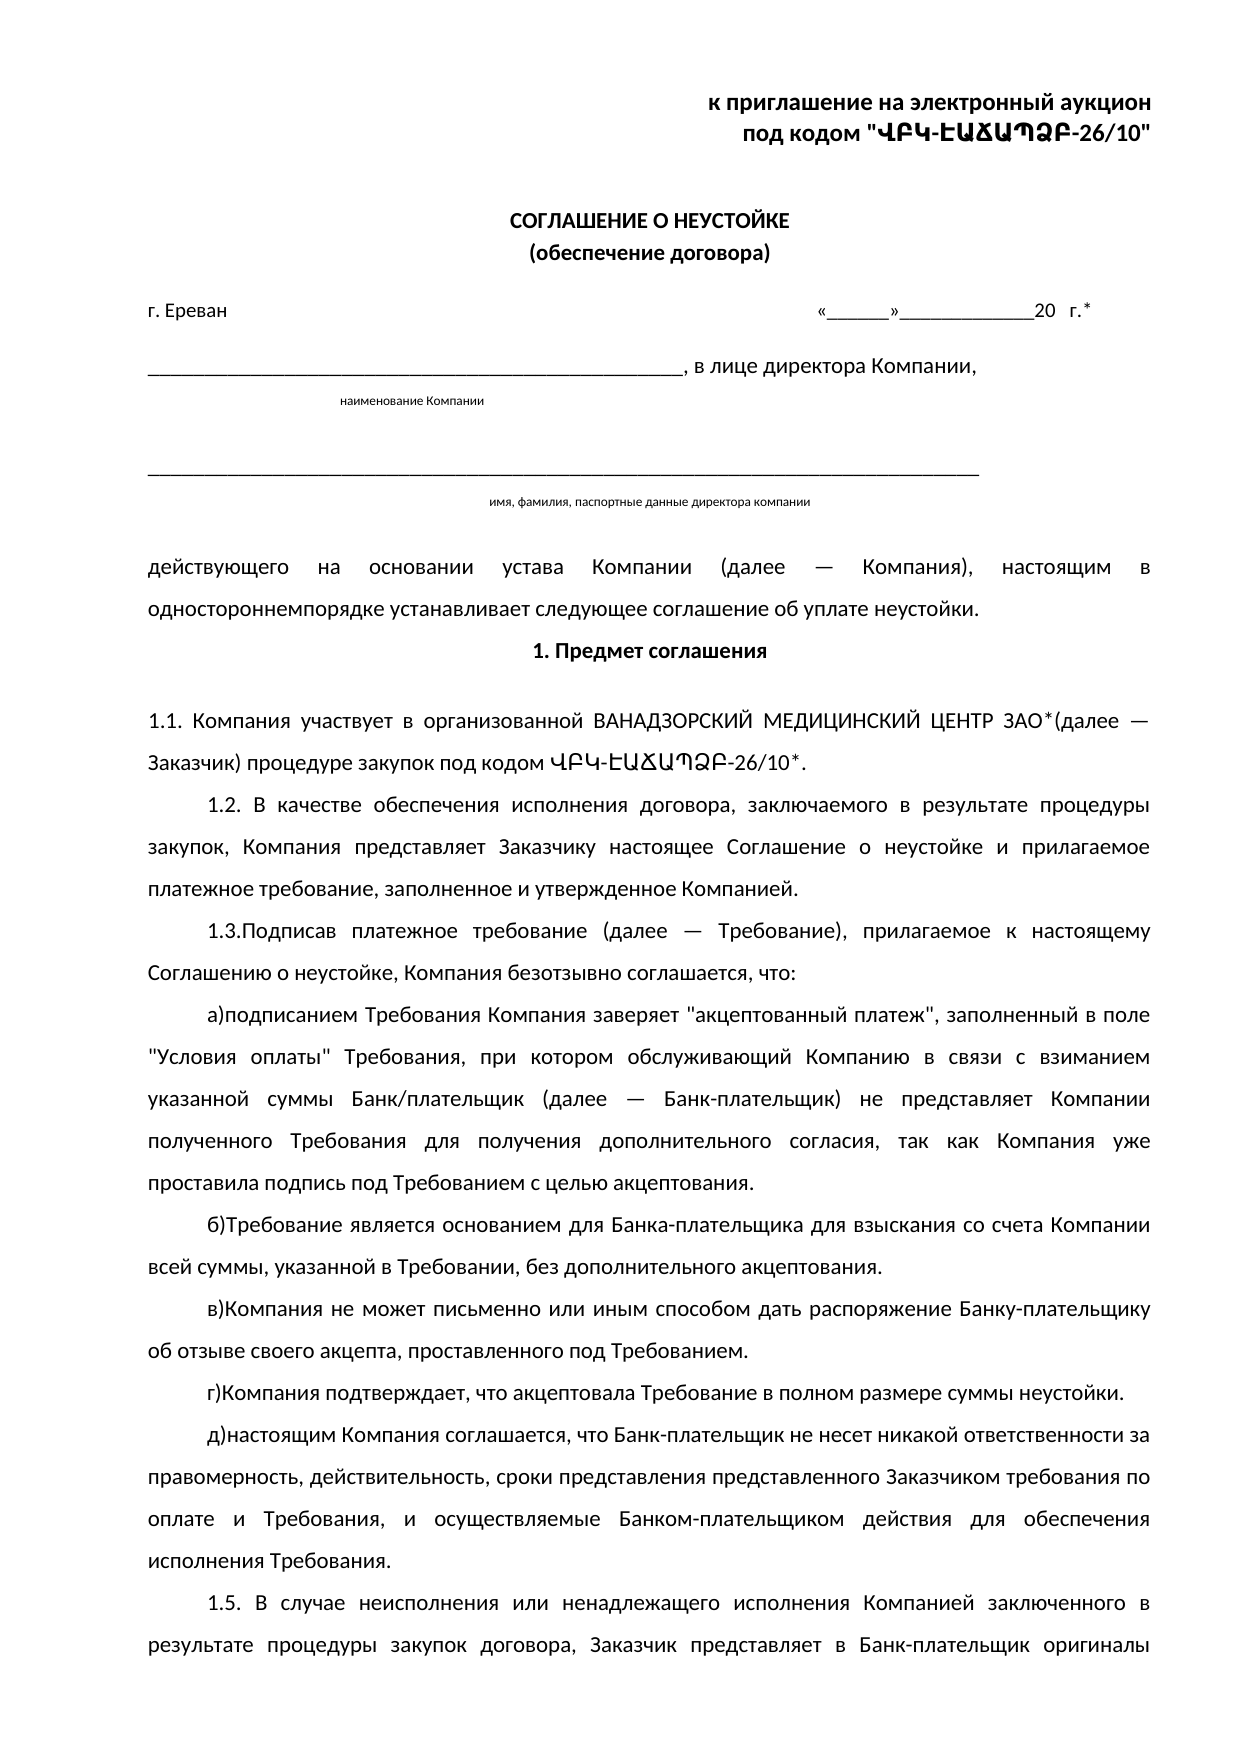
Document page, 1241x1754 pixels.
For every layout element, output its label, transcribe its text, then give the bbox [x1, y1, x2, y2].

text 1.1. Компания участвует в организованной ВАНАДЗОРСКИЙ МЕДИЦИНСКИЙ ЦЕНТР ЗАО*(далее — Заказчик) процедуре закупок под кодом ՎԲԿ-ԷԱՃԱՊՁԲ-26/10*. [148, 706, 1152, 776]
text _________________________________________________________________________ [148, 452, 1152, 480]
table_header «______»_____________20 г.* [635, 297, 1104, 351]
text 1. Предмет соглашения [148, 636, 1152, 664]
text 1.2. В качестве обеспечения исполнения договора, заключаемого в результате процедуры закупок, Компания представляет Заказчику настоящее Соглашение о неустойке и прилагаемое платежное требование, заполненное и утвержденное Компанией. [148, 790, 1152, 902]
text а)подписанием Требования Компания заверяет "акцептованный платеж", заполненный в поле "Условия оплаты" Требования, при котором обслуживающий Компанию в связи с взиманием указанной суммы Банк/плательщик (далее — Банк-плательщик) не представляет Компании полученного Требования для получения дополнительного согласия, так как Компания уже проставила подпись под Требованием с целью акцептования. [148, 1000, 1152, 1196]
table_header г. Ереван [136, 297, 635, 351]
text 1.3.Подписав платежное требование (далее — Требование), прилагаемое к настоящему Соглашению о неустойке, Компания безотзывно соглашается, что: [148, 916, 1152, 986]
text к приглашение на электронный аукцион [177, 86, 1152, 117]
text (обеспечение договора) [148, 238, 1152, 266]
text б)Требование является основанием для Банка-плательщика для взыскания со счета Компании всей суммы, указанной в Требовании, без дополнительного акцептования. [148, 1210, 1152, 1280]
text _______________________________________________, в лице директора Компании, [148, 351, 1152, 379]
text СОГЛАШЕНИЕ О НЕУСТОЙКЕ [148, 206, 1152, 234]
text д)настоящим Компания соглашается, что Банк-плательщик не несет никакой ответственности за правомерность, действительность, сроки представления представленного Заказчиком требования по оплате и Требования, и осуществляемые Банком-плательщиком действия для обеспечения исполнения Требования. [148, 1420, 1152, 1574]
text действующего на основании устава Компании (далее — Компания), настоящим в одностороннемпорядке устанавливает следующее соглашение об уплате неустойки. [148, 552, 1152, 622]
text под кодом "ՎԲԿ-ԷԱՃԱՊՁԲ-26/10" [148, 117, 1152, 147]
text в)Компания не может письменно или иным способом дать распоряжение Банку-плательщику об отзыве своего акцепта, проставленного под Требованием. [148, 1294, 1152, 1364]
text имя, фамилия, паспортные данные директора компании [148, 494, 1152, 522]
text наименование Компании [340, 393, 1152, 421]
text г)Компания подтверждает, что акцептовала Требование в полном размере суммы неустойки. [148, 1378, 1152, 1406]
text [148, 1588, 1152, 1658]
